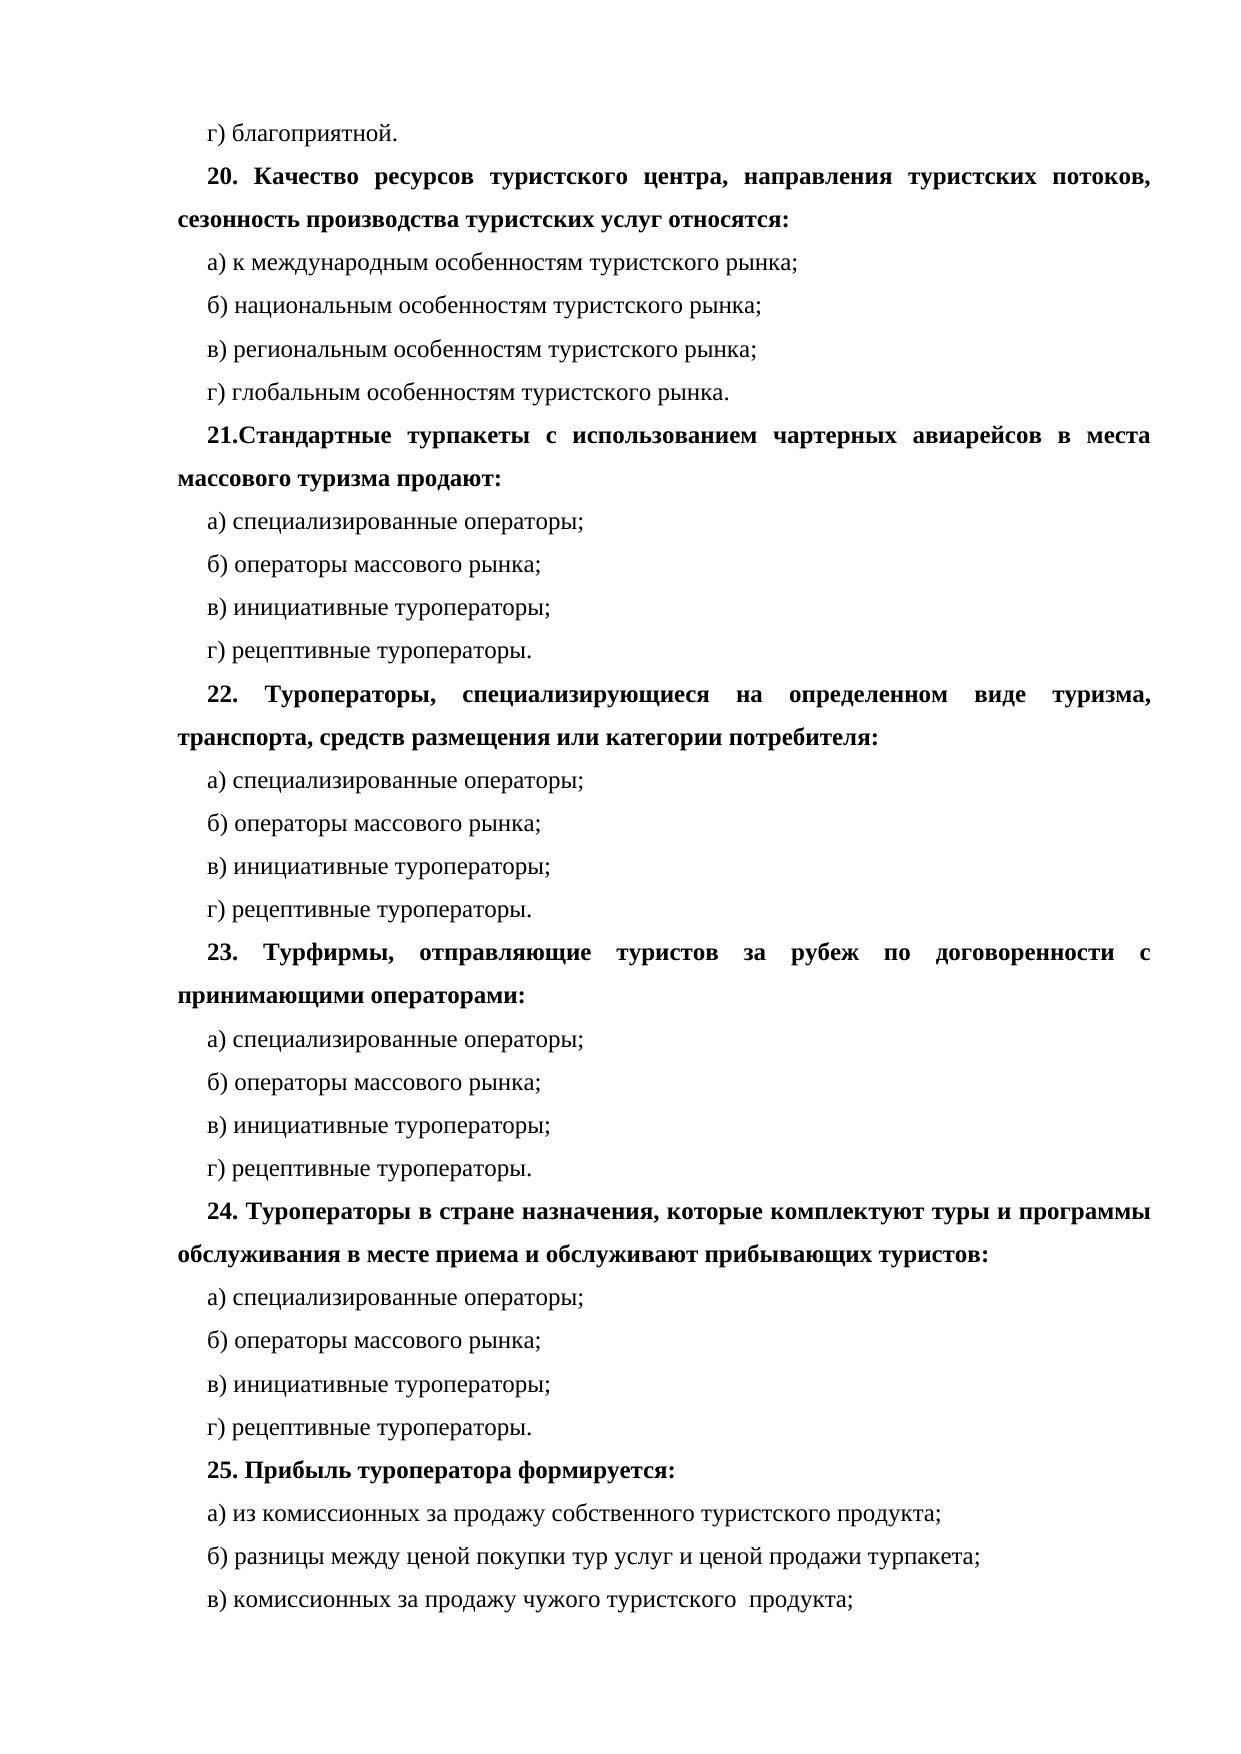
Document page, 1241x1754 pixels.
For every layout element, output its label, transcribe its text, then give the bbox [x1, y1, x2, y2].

text в) инициативные туроператоры; [177, 592, 1152, 621]
text в) инициативные туроператоры; [177, 1369, 1152, 1397]
text 21.Стандартные турпакеты с использованием чартерных авиарейсов в места массового туризма продают: [177, 420, 1152, 492]
text г) глобальным особенностям туристского рынка. [177, 377, 1152, 406]
text б) операторы массового рынка; [177, 1326, 1152, 1354]
text а) специализированные операторы; [177, 1024, 1152, 1052]
text а) специализированные операторы; [177, 765, 1152, 794]
text в) комиссионных за продажу чужого туристского продукта; [177, 1584, 1152, 1613]
text г) рецептивные туроператоры. [177, 636, 1152, 664]
text 24. Туроператоры в стране назначения, которые комплектуют туры и программы обслуживания в месте приема и обслуживают прибывающих туристов: [177, 1196, 1152, 1268]
text а) специализированные операторы; [177, 1282, 1152, 1311]
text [177, 1541, 1152, 1570]
text 25. Прибыль туроператора формируется: [177, 1455, 1152, 1484]
text б) национальным особенностям туристского рынка; [177, 291, 1152, 319]
text в) инициативные туроператоры; [177, 851, 1152, 880]
text г) рецептивные туроператоры. [177, 1412, 1152, 1441]
text б) операторы массового рынка; [177, 549, 1152, 578]
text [177, 1498, 1152, 1527]
text а) к международным особенностям туристского рынка; [177, 247, 1152, 276]
text г) рецептивные туроператоры. [177, 1153, 1152, 1182]
text 22. Туроператоры, специализирующиеся на определенном виде туризма, транспорта, средств размещения или категории потребителя: [177, 679, 1152, 751]
text в) региональным особенностям туристского рынка; [177, 334, 1152, 362]
text б) операторы массового рынка; [177, 1067, 1152, 1096]
text а) специализированные операторы; [177, 506, 1152, 535]
text 20. Качество ресурсов туристского центра, направления туристских потоков, сезонность производства туристских услуг относятся: [177, 161, 1152, 233]
text б) операторы массового рынка; [177, 808, 1152, 837]
text г) благоприятной. [177, 118, 1152, 147]
text в) инициативные туроператоры; [177, 1110, 1152, 1139]
text 23. Турфирмы, отправляющие туристов за рубеж по договоренности с принимающими операторами: [177, 937, 1152, 1009]
text г) рецептивные туроператоры. [177, 894, 1152, 923]
